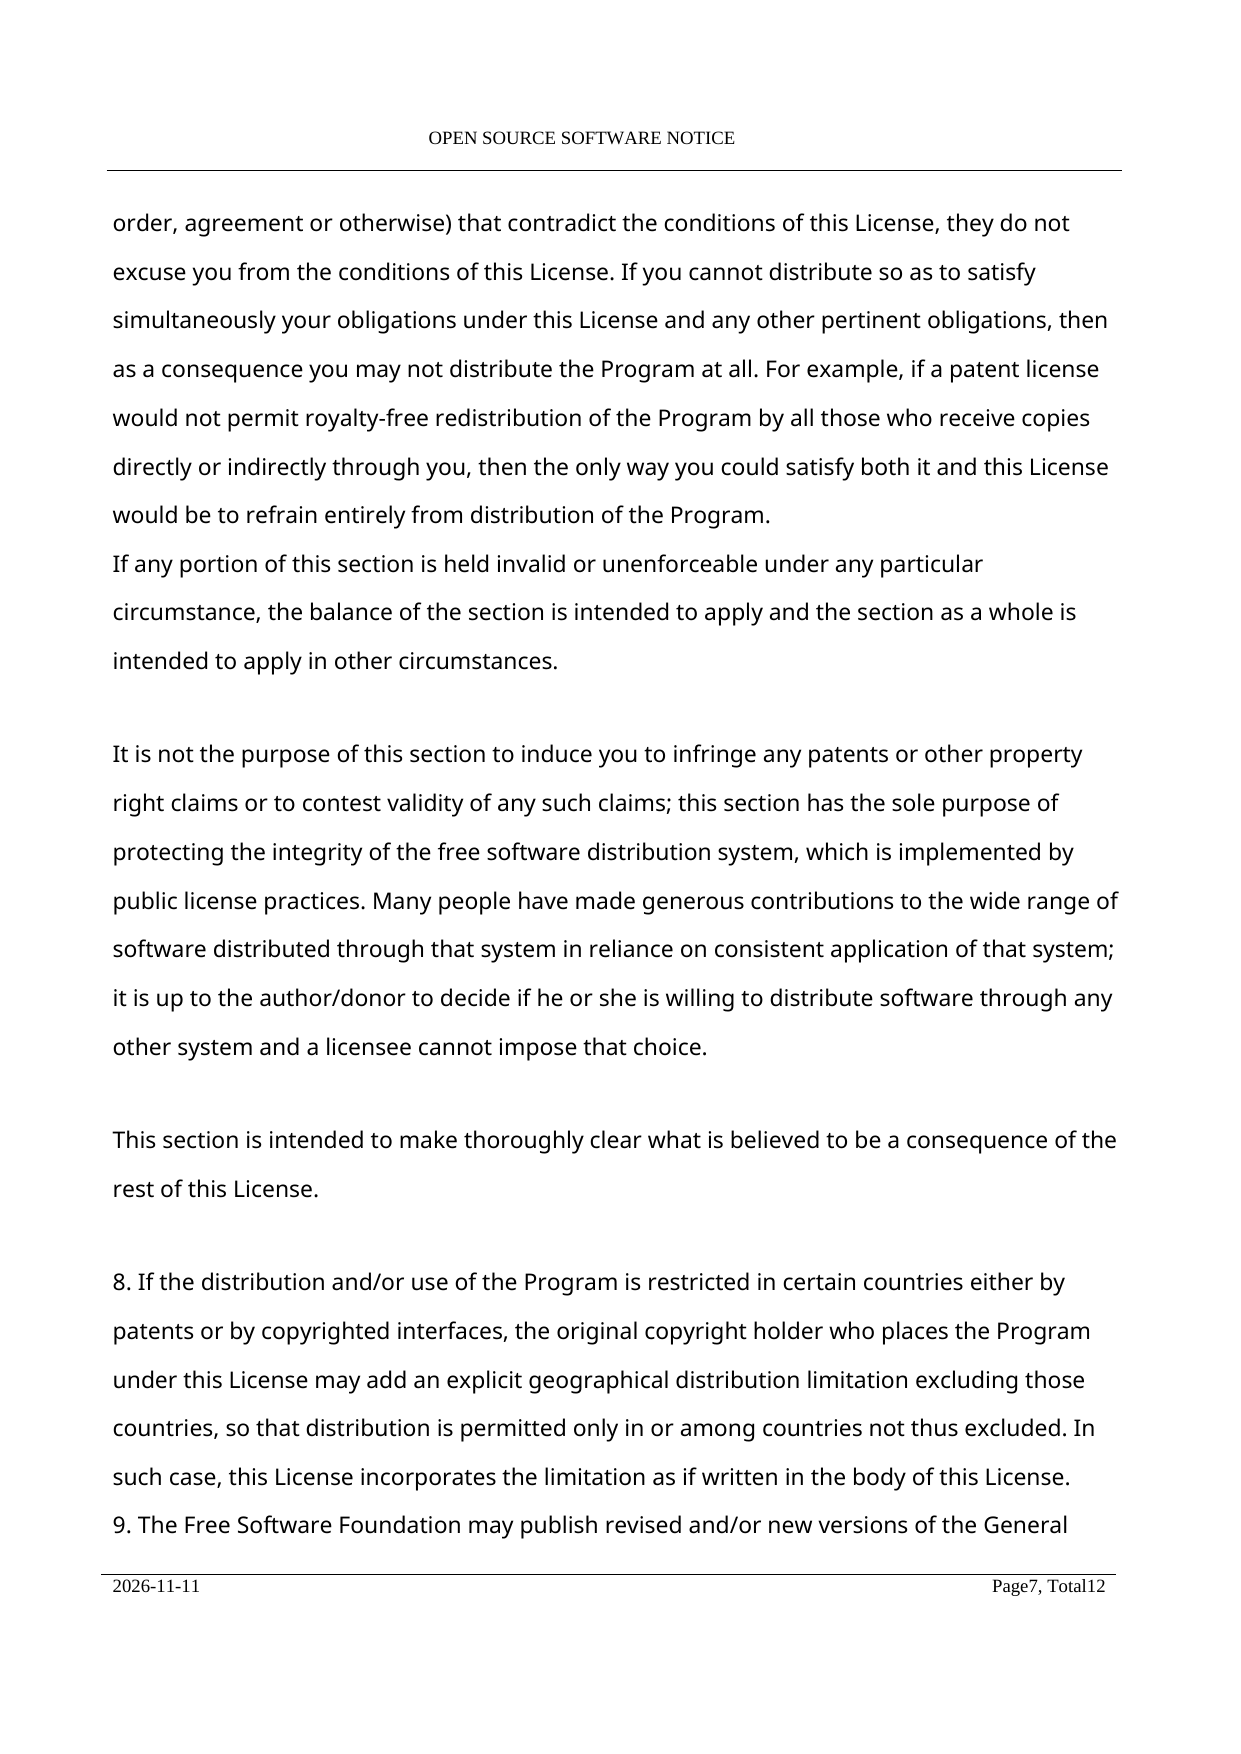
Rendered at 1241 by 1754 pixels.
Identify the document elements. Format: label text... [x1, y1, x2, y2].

text It is not the purpose of this section to induce you to infringe any patents or other property right claims or to contest validity of any such claims; this section has the sole purpose of protecting the integrity of the free software distribution system, which is implemented by public license practices. Many people have made generous contributions to the wide range of software distributed through that system in reliance on consistent application of that system; it is up to the author/donor to decide if he or she is willing to distribute software through any other system and a licensee cannot impose that choice. [112, 738, 1128, 1063]
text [112, 1508, 1128, 1541]
text If any portion of this section is held invalid or unenforceable under any particular circumstance, the balance of the section is intended to apply and the section as a whole is intended to apply in other circumstances. [112, 547, 1128, 677]
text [112, 206, 1128, 531]
text 8. If the distribution and/or use of the Program is restricted in certain countries either by patents or by copyrighted interfaces, the original copyright holder who places the Program under this License may add an explicit geographical distribution limitation excluding those countries, so that distribution is permitted only in or among countries not thus excluded. In such case, this License incorporates the limitation as if written in the body of this License. [112, 1265, 1128, 1493]
text This section is intended to make thoroughly clear what is believed to be a consequence of the rest of this License. [112, 1123, 1128, 1205]
